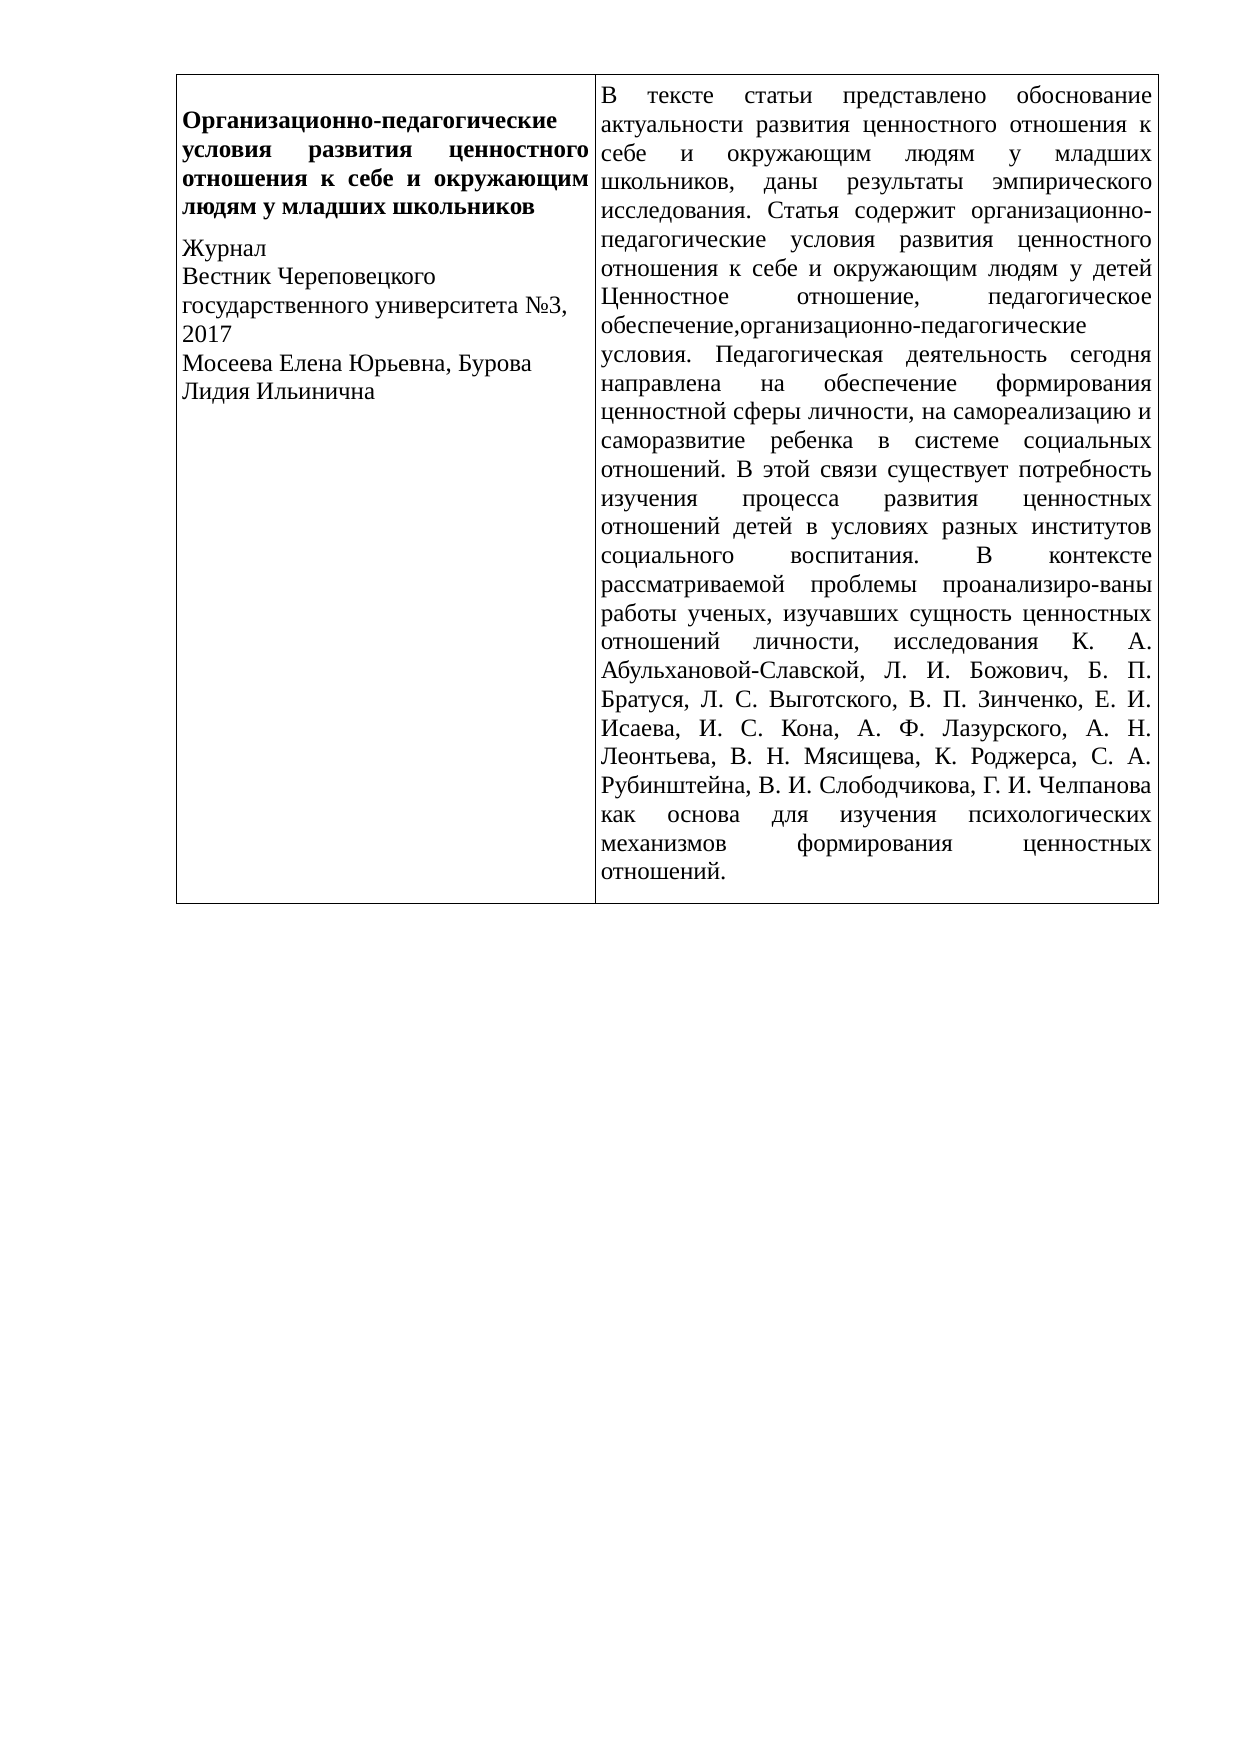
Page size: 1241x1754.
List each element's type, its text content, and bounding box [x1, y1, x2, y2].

table_cell Организационно-педагогические условия развития ценностного отношения к себе и окружающим людям у младших школьников Журнал Вестник Череповецкого государственного университета №3, 2017 Мосеева Елена Юрьевна, Бурова Лидия Ильинична [177, 75, 595, 903]
table_cell В тексте статьи представлено обоснование актуальности развития ценностного отношения к себе и окружающим людям у младших школьников, даны результаты эмпирического исследования. Статья содержит организационно-педагогические условия развития ценностного отношения к себе и окружающим людям у детей Ценностное отношение, педагогическое обеспечение,организационно-педагогические условия. Педагогическая деятельность сегодня направлена на обеспечение формирования ценностной сферы личности, на самореализацию и саморазвитие ребенка в системе социальных отношений. В этой связи существует потребность изучения процесса развития ценностных отношений детей в условиях разных институтов социального воспитания. В контексте рассматриваемой проблемы проанализиро-ваны работы ученых, изучавших сущность ценностных отношений личности, исследования К. А. Абульхановой-Славской, Л. И. Божович, Б. П. Братуся, Л. С. Выготского, В. П. Зинченко, Е. И. Исаева, И. С. Кона, А. Ф. Лазурского, A. Н. Леонтьева, В. Н. Мясищева, К. Роджерса, С. А. Рубинштейна, В. И. Слободчикова, Г. И. Челпанова как основа для изучения психологических механизмов формирования ценностных отношений. [596, 75, 1158, 903]
